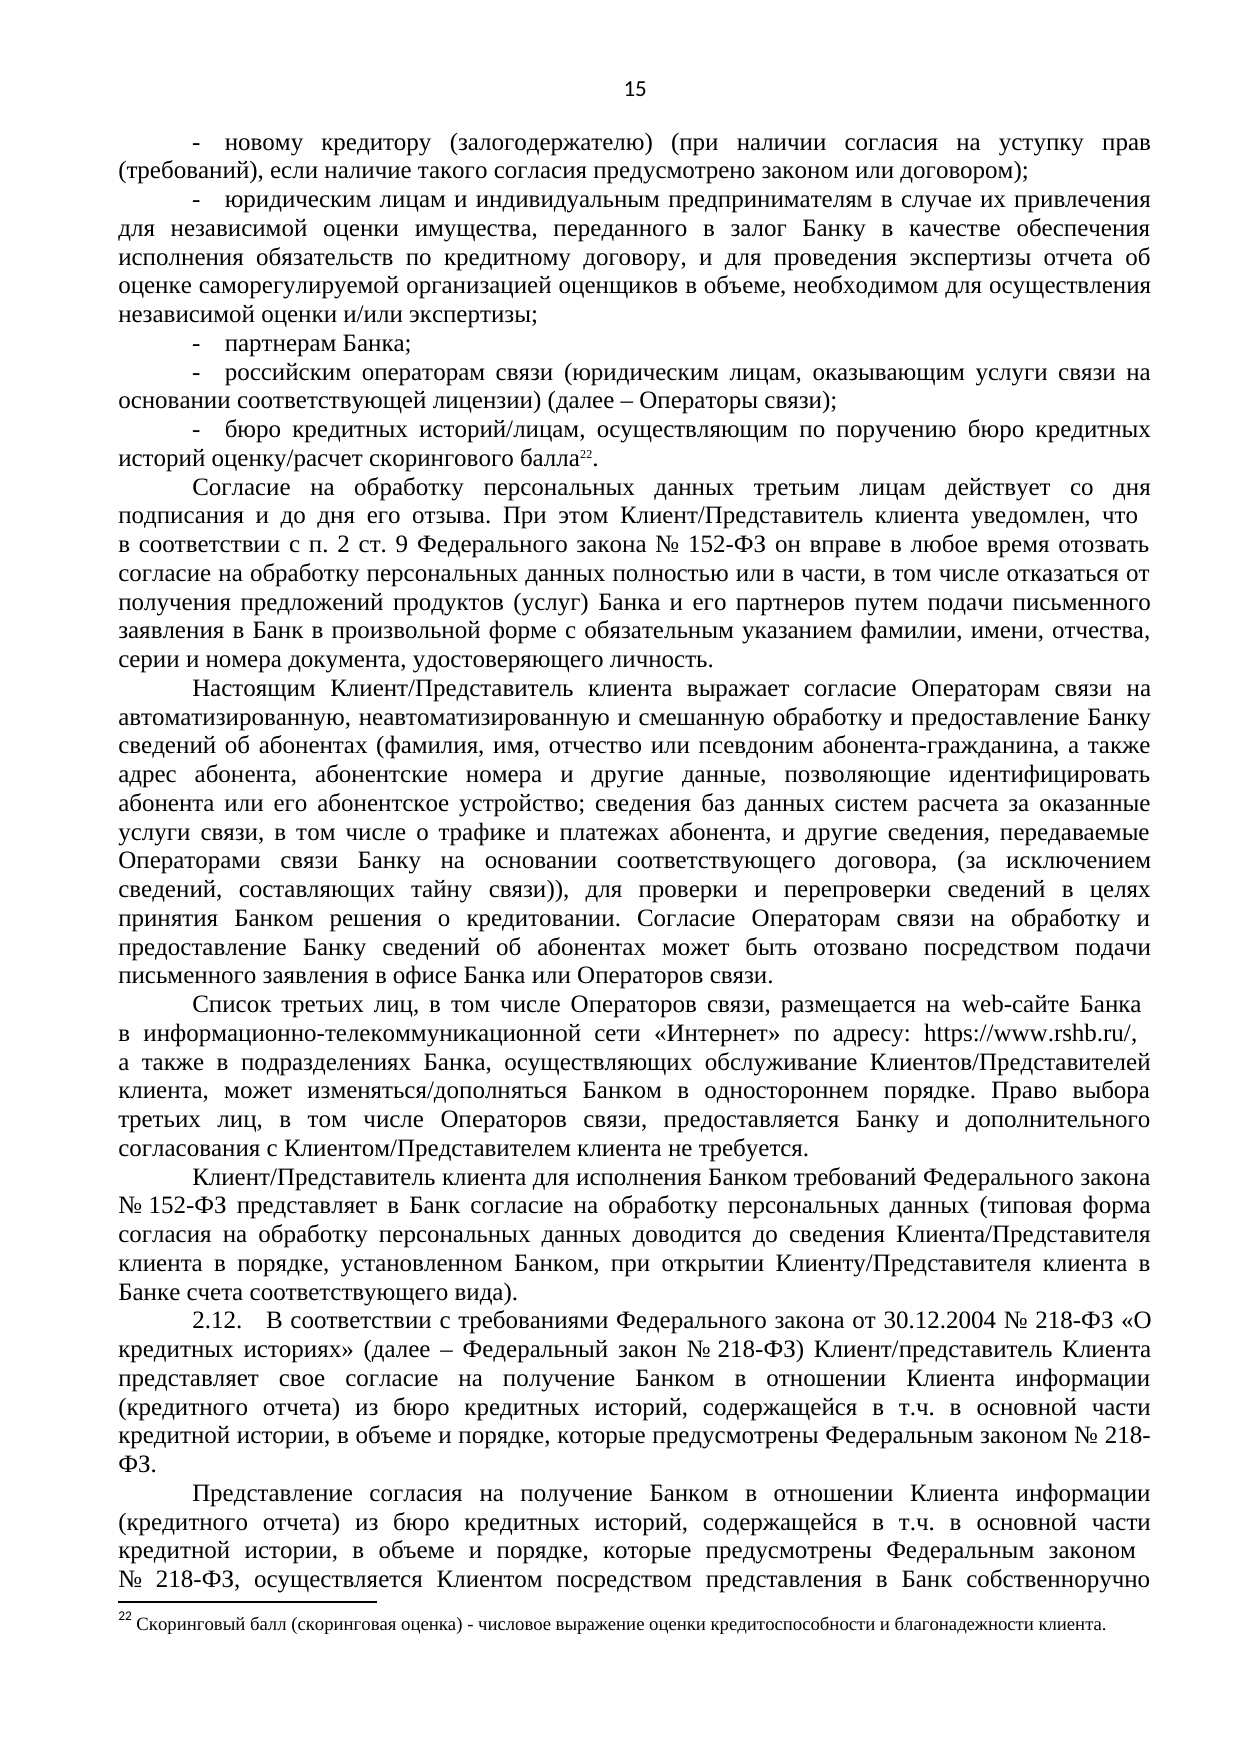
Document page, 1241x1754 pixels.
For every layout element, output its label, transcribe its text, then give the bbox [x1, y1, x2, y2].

text - партнерам Банка; [118, 328, 1152, 357]
text - новому кредитору (залогодержателю) (при наличии согласия на уступку прав (требований), если наличие такого согласия предусмотрено законом или договором); [118, 127, 1152, 184]
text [118, 1478, 1152, 1593]
text - юридическим лицам и индивидуальным предпринимателям в случае их привлечения для независимой оценки имущества, переданного в залог Банку в качестве обеспечения исполнения обязательств по кредитному договору, и для проведения экспертизы отчета об оценке саморегулируемой организацией оценщиков в объеме, необходимом для осуществления независимой оценки и/или экспертизы; [118, 184, 1152, 328]
text Согласие на обработку персональных данных третьим лицам действует со дня подписания и до дня его отзыва. При этом Клиент/Представитель клиента уведомлен, что в соответствии с п. 2 ст. 9 Федерального закона № 152-ФЗ он вправе в любое время отозвать согласие на обработку персональных данных полностью или в части, в том числе отказаться от получения предложений продуктов (услуг) Банка и его партнеров путем подачи письменного заявления в Банк в произвольной форме с обязательным указанием фамилии, имени, отчества, серии и номера документа, удостоверяющего личность. [118, 472, 1152, 673]
list Клиент/Представитель клиента для исполнения Банком требований Федерального закона № 152-ФЗ представляет в Банк согласие на обработку персональных данных (типовая форма согласия на обработку персональных данных доводится до сведения Клиента/Представителя клиента в порядке, установленном Банком, при открытии Клиенту/Представителя клиента в Банке счета соответствующего вида). [118, 1162, 1152, 1305]
text 2.12. В соответствии с требованиями Федерального закона от 30.12.2004 № 218-ФЗ «О кредитных историях» (далее – Федеральный закон № 218-ФЗ) Клиент/представитель Клиента представляет свое согласие на получение Банком в отношении Клиента информации (кредитного отчета) из бюро кредитных историй, содержащейся в т.ч. в основной части кредитной истории, в объеме и порядке, которые предусмотрены Федеральным законом № 218-ФЗ. [118, 1305, 1152, 1478]
text Настоящим Клиент/Представитель клиента выражает согласие Операторам связи на автоматизированную, неавтоматизированную и смешанную обработку и предоставление Банку сведений об абонентах (фамилия, имя, отчество или псевдоним абонента-гражданина, а также адрес абонента, абонентские номера и другие данные, позволяющие идентифицировать абонента или его абонентское устройство; сведения баз данных систем расчета за оказанные услуги связи, в том числе о трафике и платежах абонента, и другие сведения, передаваемые Операторами связи Банку на основании соответствующего договора, (за исключением сведений, составляющих тайну связи)), для проверки и перепроверки сведений в целях принятия Банком решения о кредитовании. Согласие Операторам связи на обработку и предоставление Банку сведений об абонентах может быть отозвано посредством подачи письменного заявления в офисе Банка или Операторов связи. [118, 673, 1152, 989]
text - российским операторам связи (юридическим лицам, оказывающим услуги связи на основании соответствующей лицензии) (далее – Операторы связи); [118, 357, 1152, 414]
text - бюро кредитных историй/лицам, осуществляющим по поручению бюро кредитных историй оценку/расчет скорингового балла. [118, 414, 1152, 472]
text Список третьих лиц, в том числе Операторов связи, размещается на web-сайте Банка в информационно-телекоммуникационной сети «Интернет» по адресу: https://www.rshb.ru/, а также в подразделениях Банка, осуществляющих обслуживание Клиентов/Представителей клиента, может изменяться/дополняться Банком в одностороннем порядке. Право выбора третьих лиц, в том числе Операторов связи, предоставляется Банку и дополнительного согласования с Клиентом/Представителем клиента не требуется. [118, 989, 1152, 1162]
